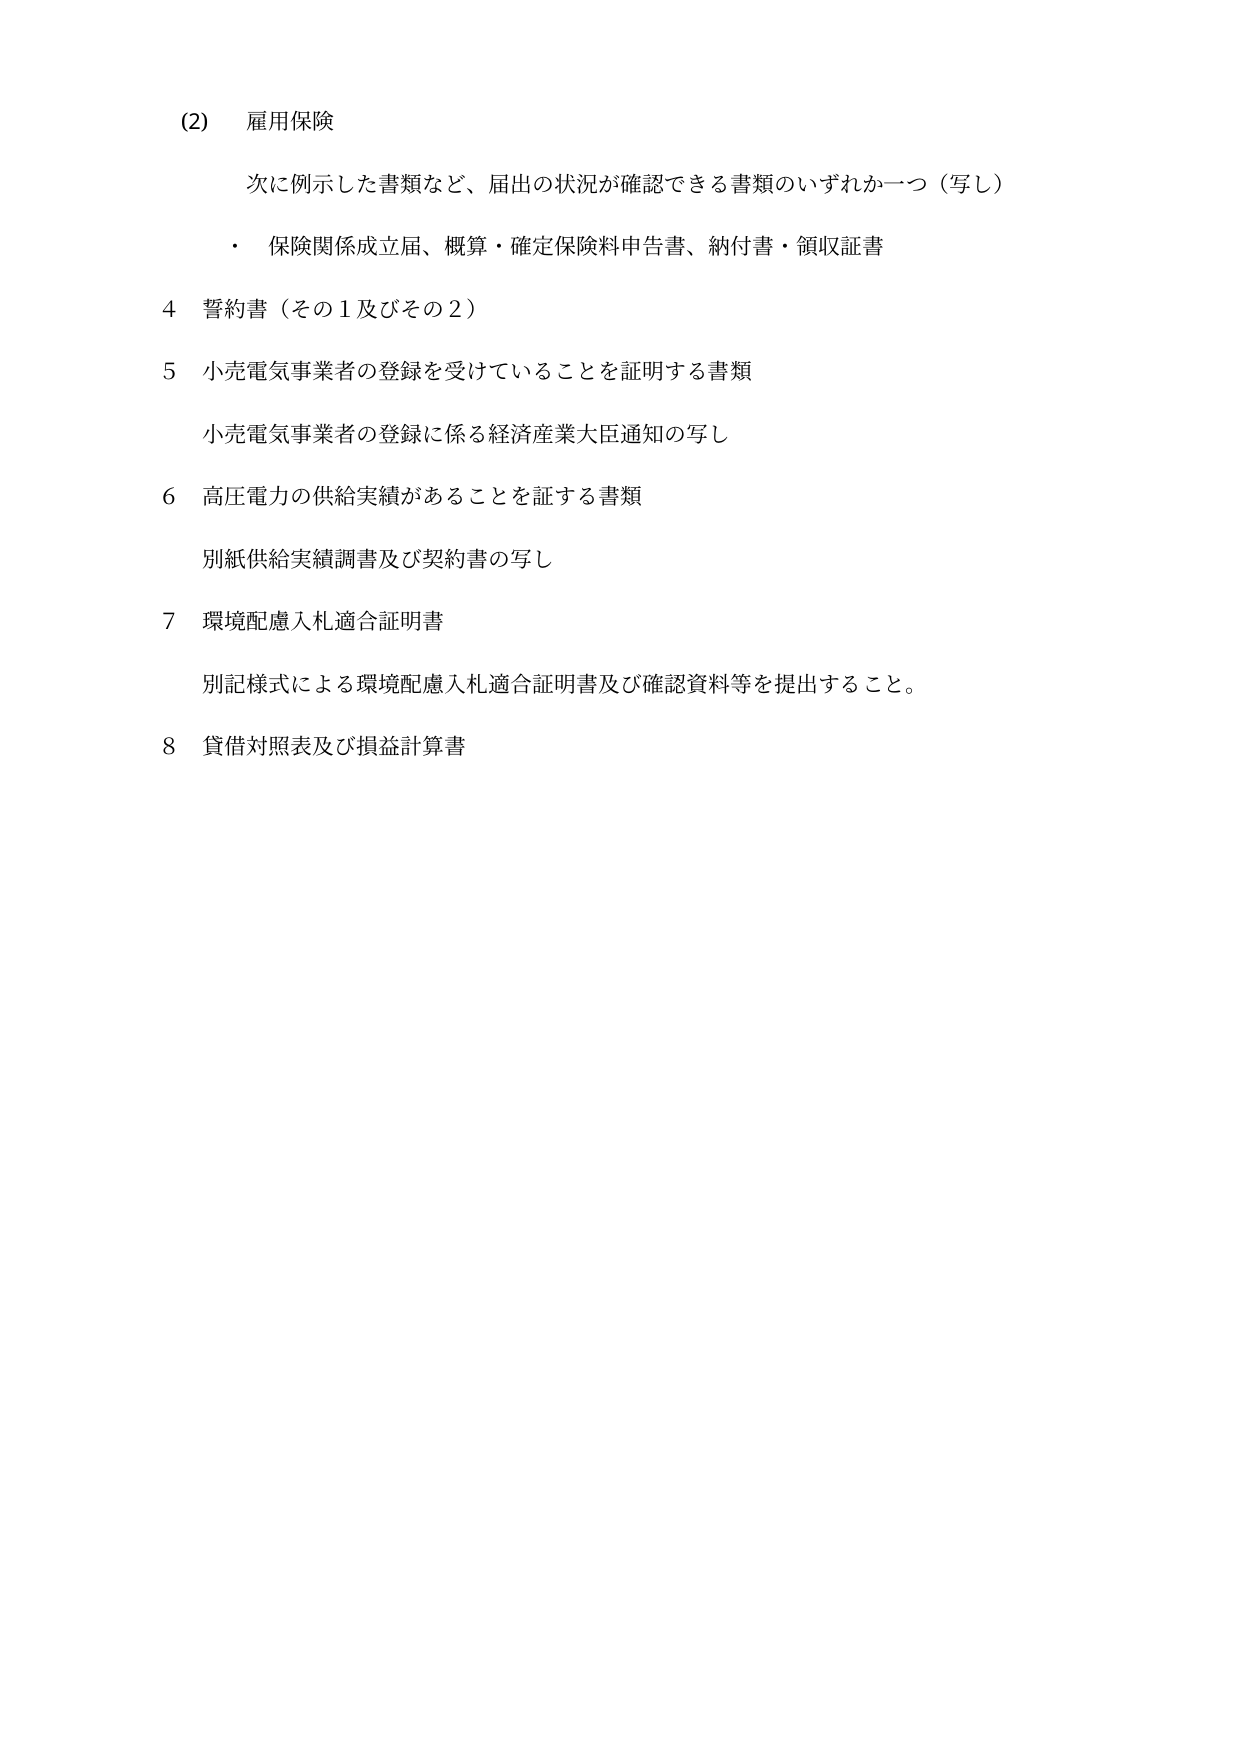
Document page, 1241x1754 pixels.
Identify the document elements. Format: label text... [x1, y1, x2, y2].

text 次に例示した書類など、届出の状況が確認できる書類のいずれか一つ（写し） [158, 151, 1082, 214]
text 別紙供給実績調書及び契約書の写し [158, 526, 1082, 589]
text ・ 保険関係成立届、概算・確定保険料申告書、納付書・領収証書 [158, 214, 1082, 276]
text 別記様式による環境配慮入札適合証明書及び確認資料等を提出すること。 [158, 651, 1082, 714]
text ６ 高圧電力の供給実績があることを証する書類 [158, 464, 1082, 526]
text ７ 環境配慮入札適合証明書 [158, 589, 1082, 651]
text ４ 誓約書（その１及びその２） [158, 276, 1082, 339]
text ８ 貸借対照表及び損益計算書 [158, 714, 1082, 776]
text 小売電気事業者の登録に係る経済産業大臣通知の写し [158, 401, 1082, 464]
text ５ 小売電気事業者の登録を受けていることを証明する書類 [158, 339, 1082, 401]
text (2) 雇用保険 [158, 89, 1082, 151]
